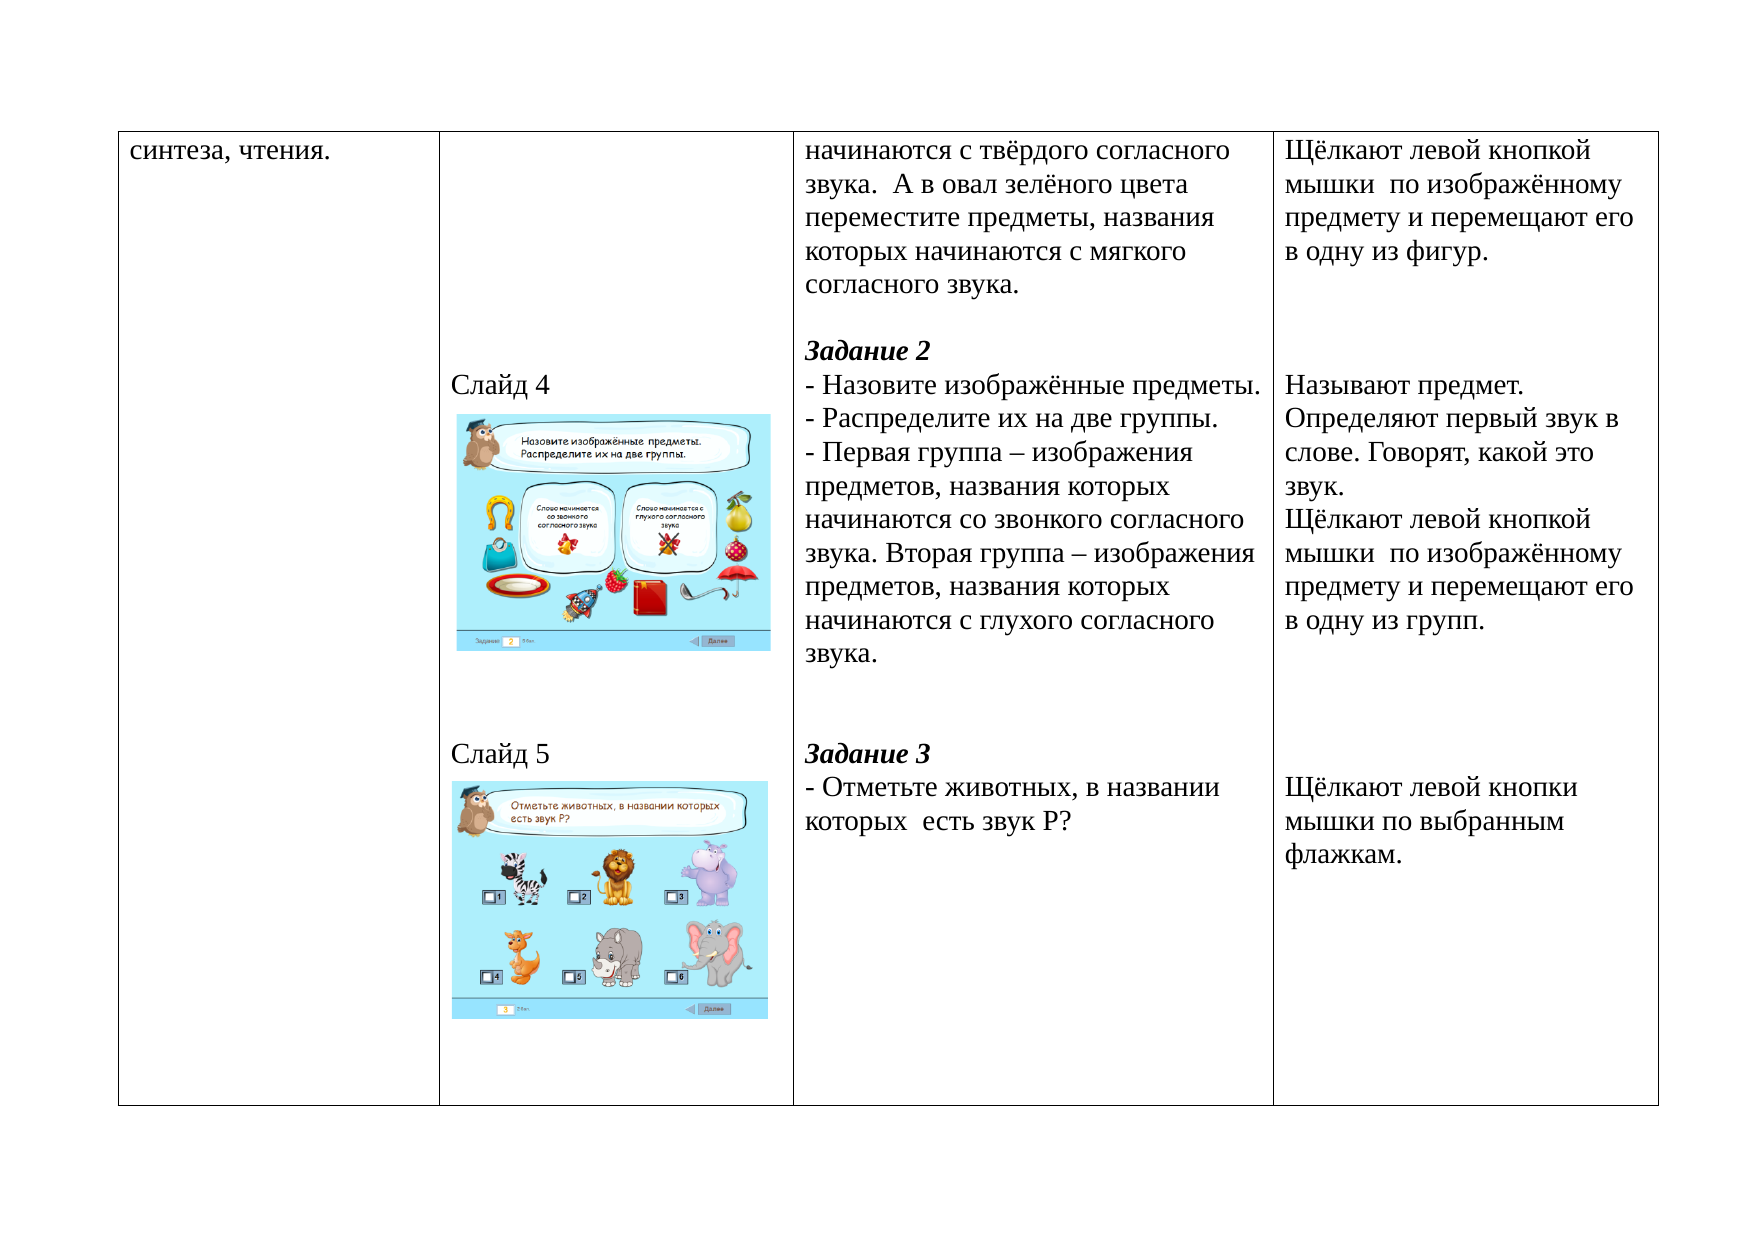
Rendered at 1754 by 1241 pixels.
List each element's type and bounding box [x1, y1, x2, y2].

table_cell [1274, 132, 1658, 1105]
table_cell [794, 132, 1273, 1105]
picture [451, 781, 768, 1019]
picture [456, 414, 771, 651]
table_cell [119, 132, 439, 1105]
table_cell [440, 132, 793, 1105]
